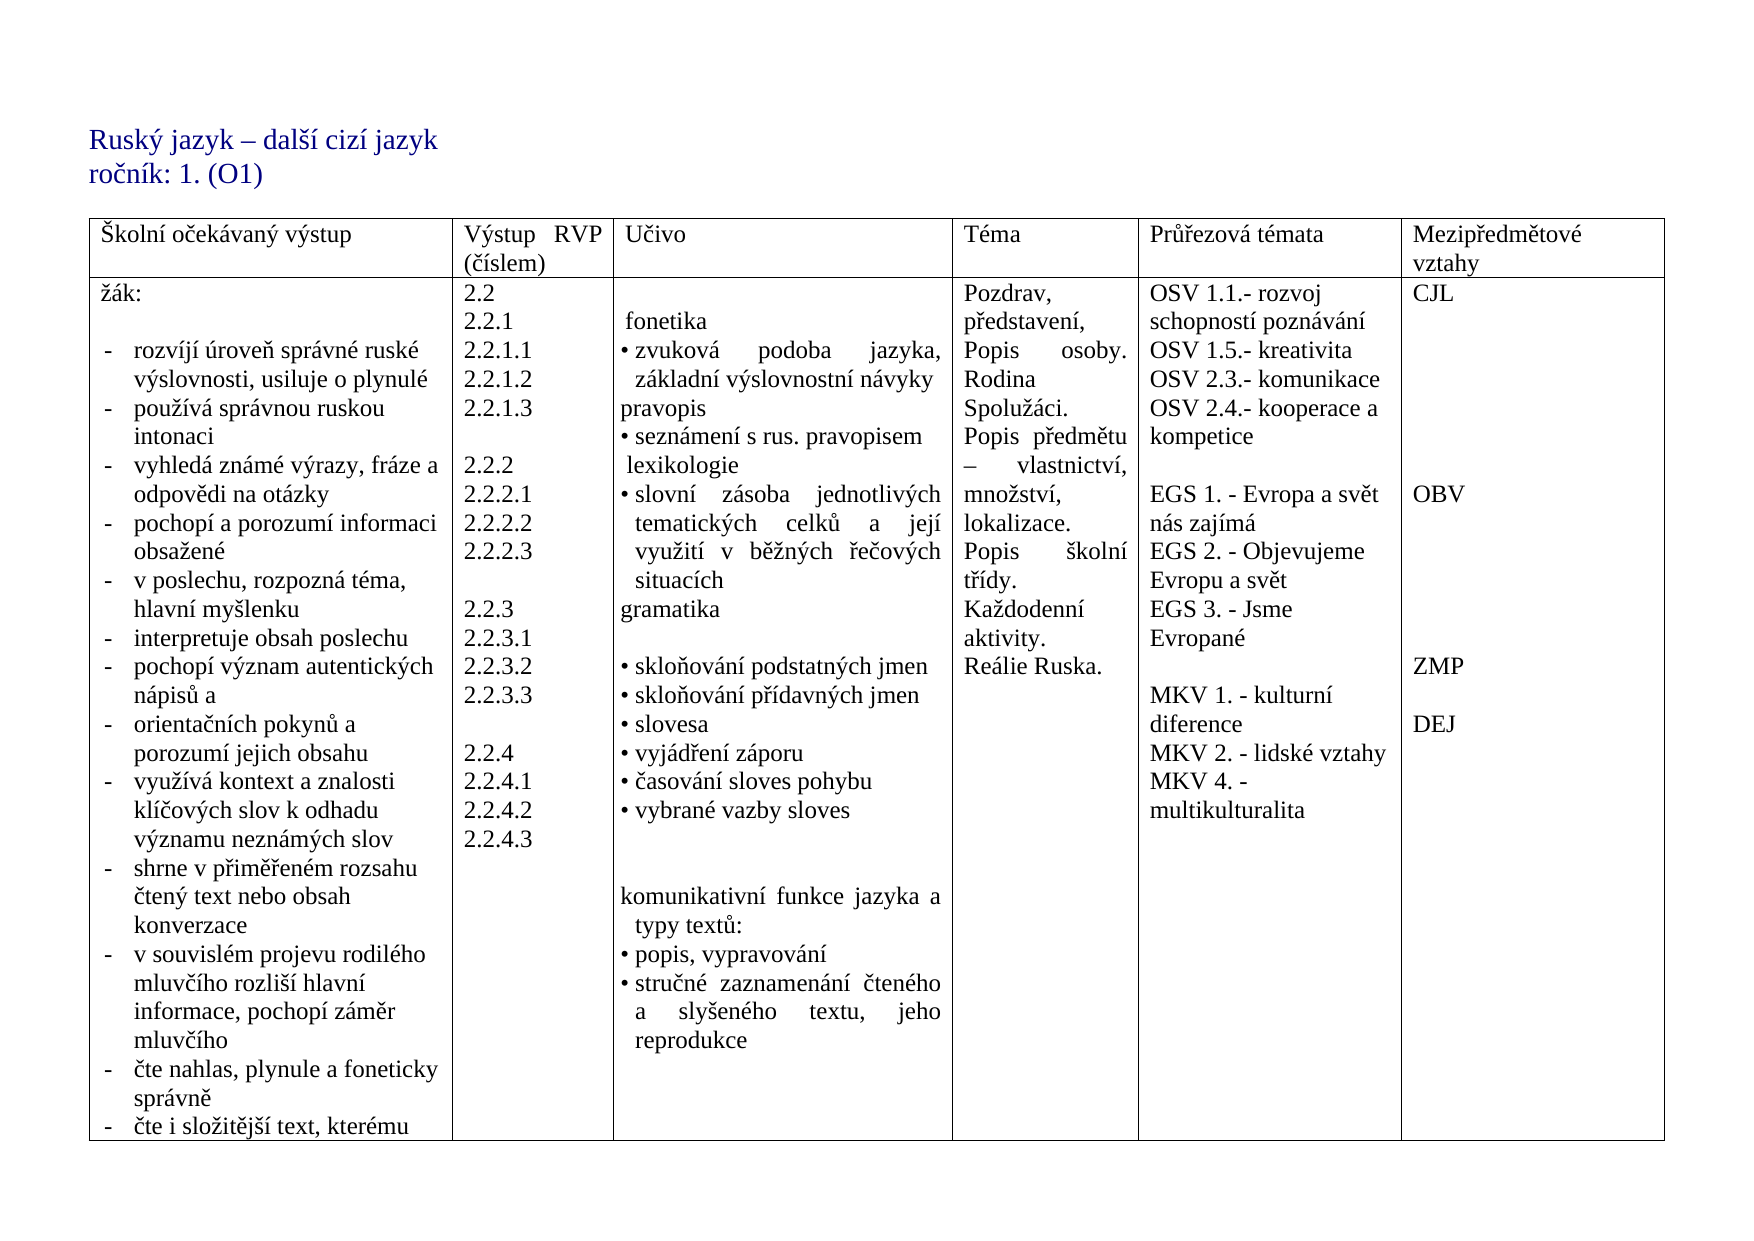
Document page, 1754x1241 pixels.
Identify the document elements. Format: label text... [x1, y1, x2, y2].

table_header Školní očekávaný výstup [90, 219, 452, 277]
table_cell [953, 278, 1138, 1140]
table_header Výstup RVP (číslem) [453, 219, 613, 277]
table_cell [90, 278, 452, 1140]
table_header Učivo [614, 219, 952, 277]
table_header Průřezová témata [1139, 219, 1401, 277]
table_header Mezipředmětové vztahy [1402, 219, 1664, 277]
table_header Téma [953, 219, 1138, 277]
table_cell CJL OBV ZMP DEJ [1402, 278, 1664, 1140]
text ročník: 1. (O1) [89, 156, 1665, 189]
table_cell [614, 278, 952, 1140]
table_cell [453, 278, 613, 1140]
text Ruský jazyk – další cizí jazyk [89, 122, 1665, 156]
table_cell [1139, 278, 1401, 1140]
